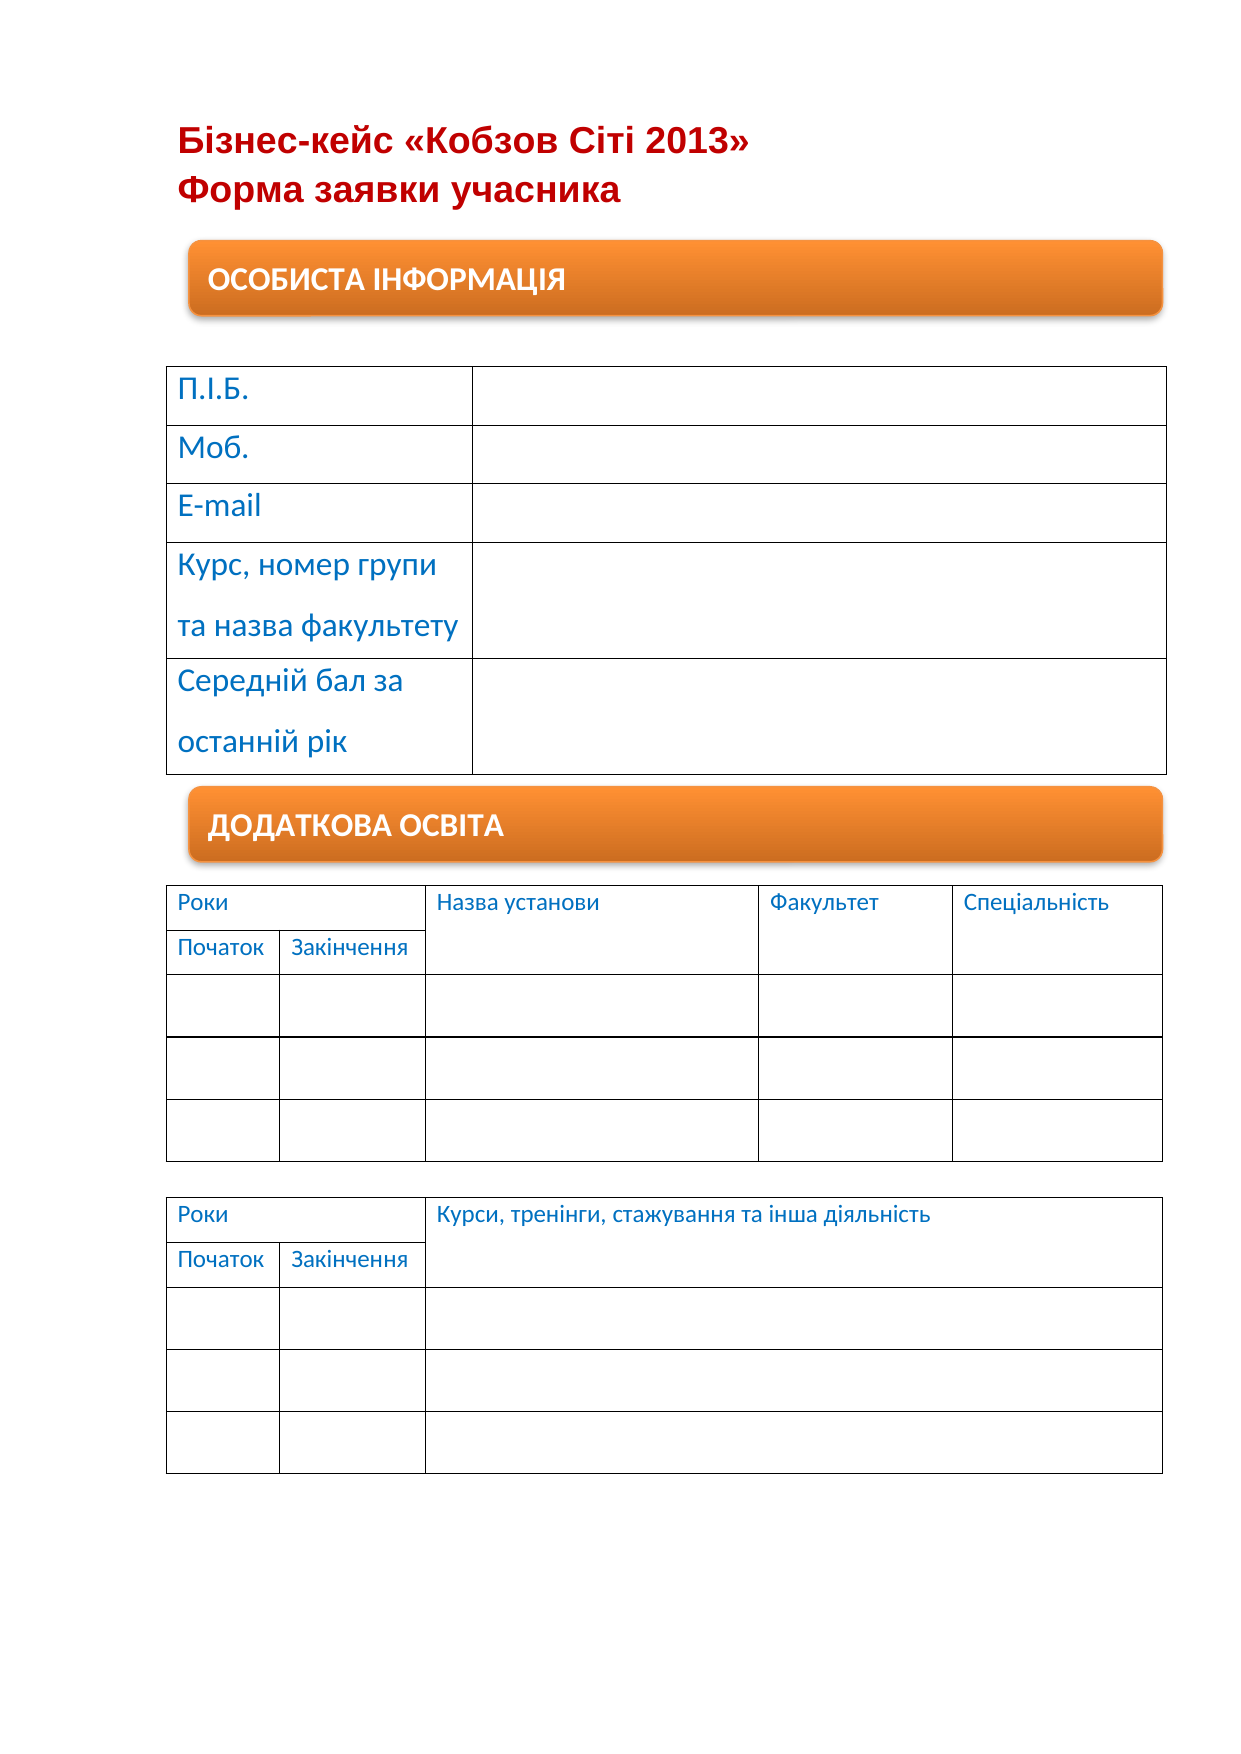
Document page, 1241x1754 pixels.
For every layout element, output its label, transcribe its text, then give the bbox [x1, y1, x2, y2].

table_cell [280, 1038, 425, 1098]
table_cell Курс, номер групи та назва факультету [167, 543, 472, 658]
table_cell [426, 975, 758, 1036]
table_cell [167, 1288, 279, 1349]
table_cell [759, 1038, 952, 1098]
table_cell [167, 1038, 279, 1098]
table_cell Закінчення [280, 1243, 425, 1287]
table_cell [953, 975, 1162, 1036]
table_cell [473, 484, 1166, 542]
table_cell [426, 1100, 758, 1161]
table_header П.І.Б. [167, 367, 472, 425]
text Форма заявки учасника [177, 168, 1152, 211]
table_cell [167, 1100, 279, 1161]
table_cell [280, 1350, 425, 1411]
table_cell [426, 1288, 1162, 1349]
table_header [473, 367, 1166, 425]
table_cell Початок [167, 931, 279, 974]
table_cell [759, 1100, 952, 1161]
table_cell [280, 1100, 425, 1161]
table_header Курси, тренінги, стажування та інша діяльність [426, 1198, 1162, 1287]
table_cell [473, 426, 1166, 483]
table_cell [167, 1412, 279, 1473]
table_cell Моб. [167, 426, 472, 483]
table_cell [280, 1412, 425, 1473]
text Бізнес-кейс «Кобзов Сіті 2013» [177, 118, 1152, 161]
table_header Спеціальність [953, 886, 1162, 974]
table_cell Початок [167, 1243, 279, 1287]
table_cell [167, 975, 279, 1036]
table_cell Середній бал за останній рік [167, 659, 472, 774]
table_cell [426, 1350, 1162, 1411]
table_cell [759, 975, 952, 1036]
table_cell E-mail [167, 484, 472, 542]
table_cell [167, 1350, 279, 1411]
table_cell [280, 1288, 425, 1349]
table_header Факультет [759, 886, 952, 974]
table_header Назва установи [426, 886, 758, 974]
table_cell [953, 1038, 1162, 1098]
table_cell Закінчення [280, 931, 425, 974]
table_cell [953, 1100, 1162, 1161]
table_cell [426, 1038, 758, 1098]
table_cell [426, 1412, 1162, 1473]
table_header Роки [167, 1198, 425, 1242]
table_cell [473, 659, 1166, 774]
table_header Роки [167, 886, 425, 929]
table_cell [473, 543, 1166, 658]
table_cell [280, 975, 425, 1036]
